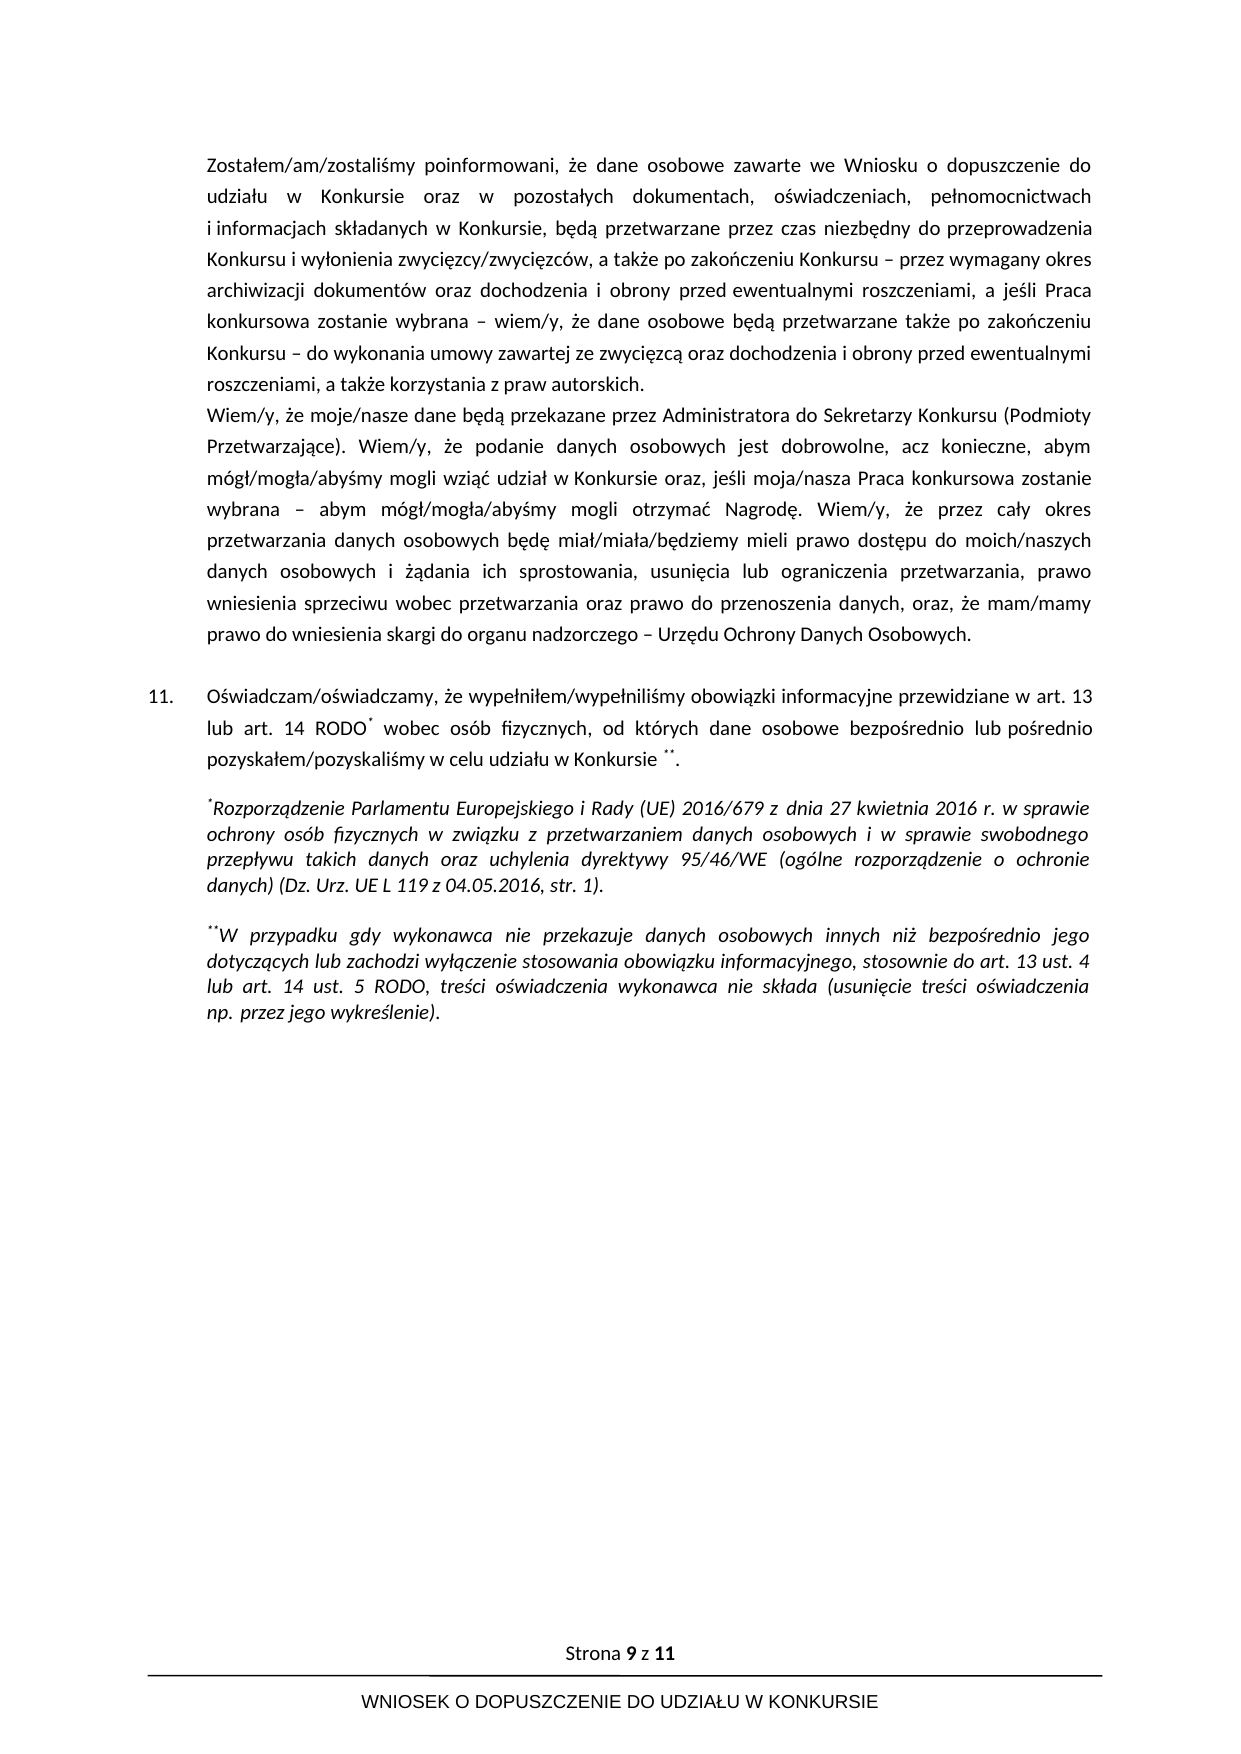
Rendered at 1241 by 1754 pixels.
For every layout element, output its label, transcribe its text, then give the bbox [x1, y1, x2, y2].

text *Rozporządzenie Parlamentu Europejskiego i Rady (UE) 2016/679 z dnia 27 kwietnia 2016 r. w sprawie ochrony osób fizycznych w związku z przetwarzaniem danych osobowych i w sprawie swobodnego przepływu takich danych oraz uchylenia dyrektywy 95/46/WE (ogólne rozporządzenie o ochronie danych) (Dz. Urz. UE L 119 z 04.05.2016, str. 1). [207, 796, 1093, 897]
text Zostałem/am/zostaliśmy poinformowani, że dane osobowe zawarte we Wniosku o dopuszczenie do udziału w Konkursie oraz w pozostałych dokumentach, oświadczeniach, pełnomocnictwach i informacjach składanych w Konkursie, będą przetwarzane przez czas niezbędny do przeprowadzenia Konkursu i wyłonienia zwycięzcy/zwycięzców, a także po zakończeniu Konkursu – przez wymagany okres archiwizacji dokumentów oraz dochodzenia i obrony przed ewentualnymi roszczeniami, a jeśli Praca konkursowa zostanie wybrana – wiem/y, że dane osobowe będą przetwarzane także po zakończeniu Konkursu – do wykonania umowy zawartej ze zwycięzcą oraz dochodzenia i obrony przed ewentualnymi roszczeniami, a także korzystania z praw autorskich. [207, 148, 1093, 398]
list Oświadczam/oświadczamy, że wypełniłem/wypełniliśmy obowiązki informacyjne przewidziane w art. 13 lub art. 14 RODO* wobec osób fizycznych, od których dane osobowe bezpośrednio lub pośrednio pozyskałem/pozyskaliśmy w celu udziału w Konkursie **. [148, 679, 1093, 773]
text **W przypadku gdy wykonawca nie przekazuje danych osobowych innych niż bezpośrednio jego dotyczących lub zachodzi wyłączenie stosowania obowiązku informacyjnego, stosownie do art. 13 ust. 4 lub art. 14 ust. 5 RODO, treści oświadczenia wykonawca nie składa (usunięcie treści oświadczenia np. przez jego wykreślenie). [207, 923, 1093, 1024]
text Wiem/y, że moje/nasze dane będą przekazane przez Administratora do Sekretarzy Konkursu (Podmioty Przetwarzające). Wiem/y, że podanie danych osobowych jest dobrowolne, acz konieczne, abym mógł/mogła/abyśmy mogli wziąć udział w Konkursie oraz, jeśli moja/nasza Praca konkursowa zostanie wybrana – abym mógł/mogła/abyśmy mogli otrzymać Nagrodę. Wiem/y, że przez cały okres przetwarzania danych osobowych będę miał/miała/będziemy mieli prawo dostępu do moich/naszych danych osobowych i żądania ich sprostowania, usunięcia lub ograniczenia przetwarzania, prawo wniesienia sprzeciwu wobec przetwarzania oraz prawo do przenoszenia danych, oraz, że mam/mamy prawo do wniesienia skargi do organu nadzorczego – Urzędu Ochrony Danych Osobowych. [207, 398, 1093, 648]
